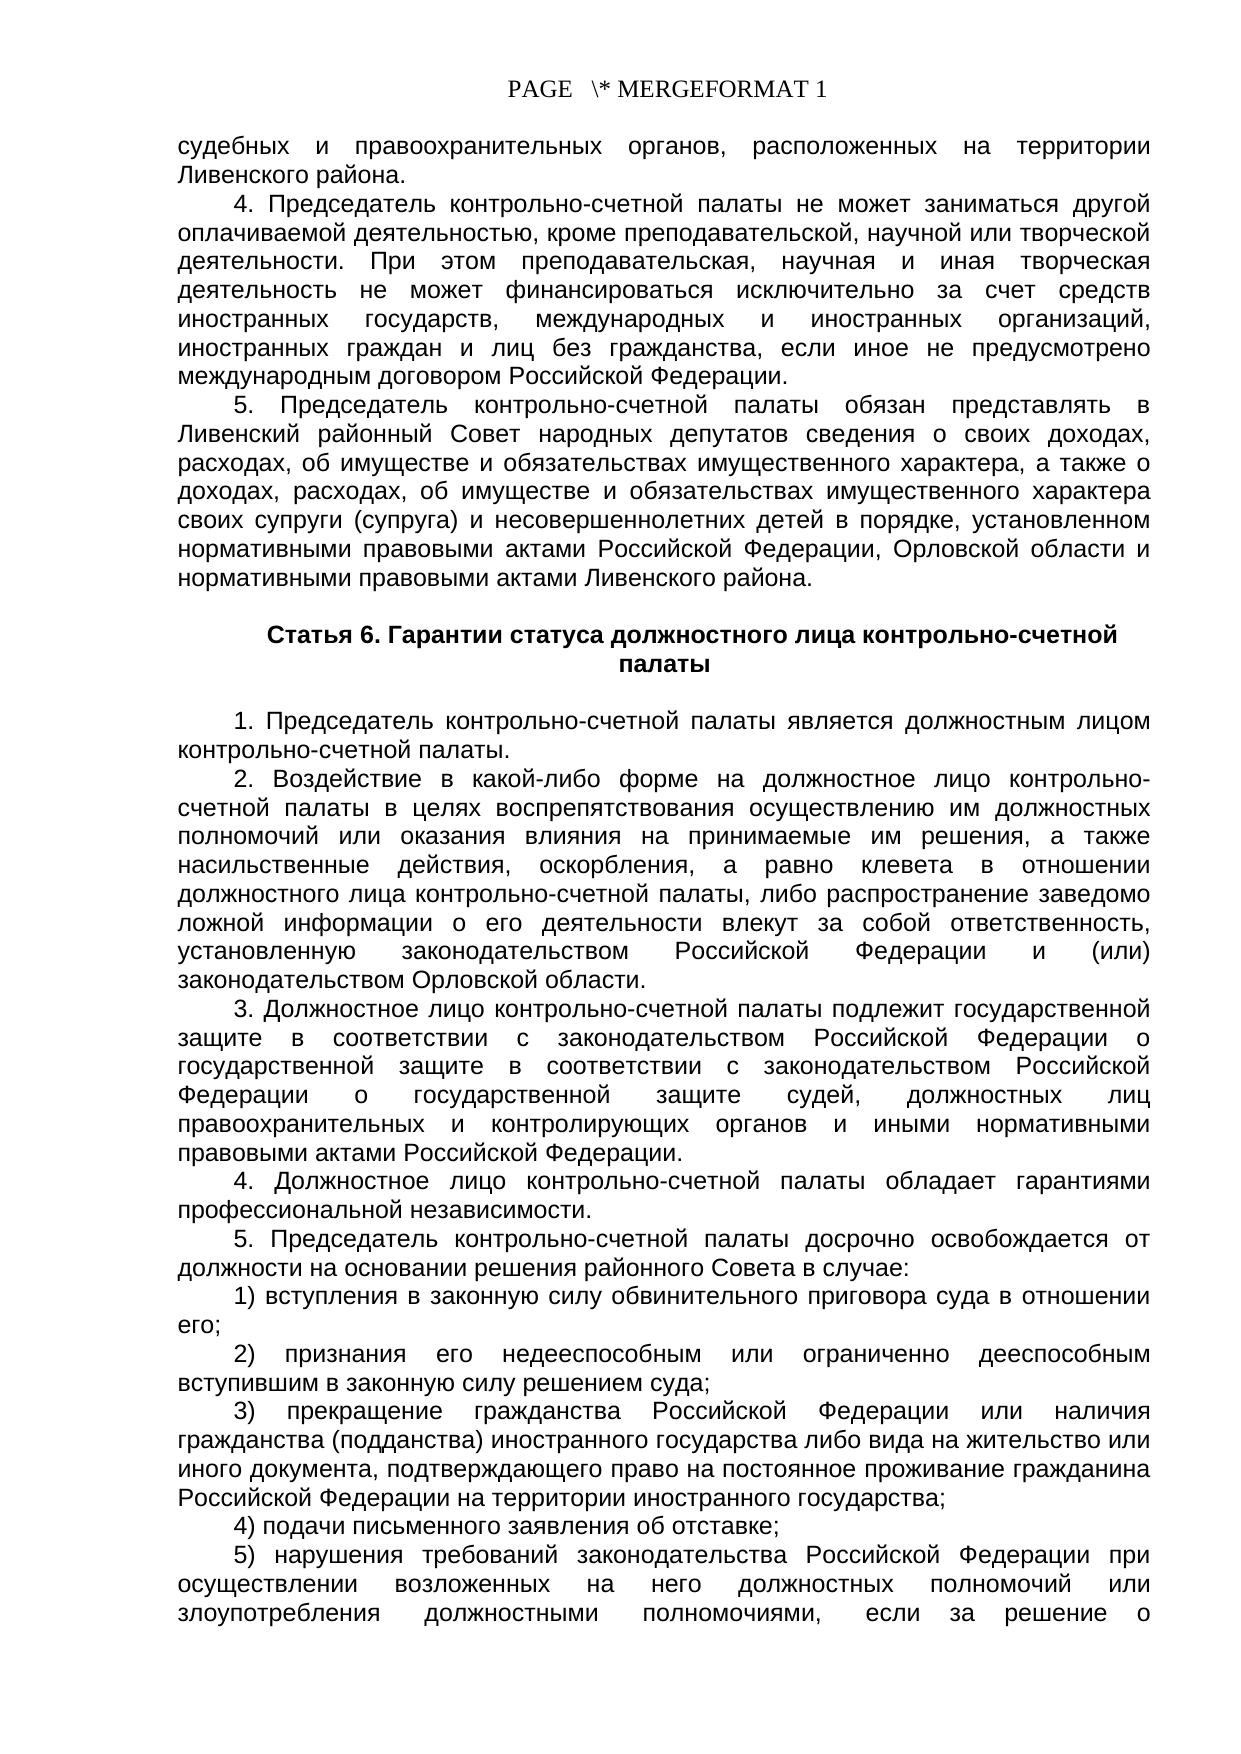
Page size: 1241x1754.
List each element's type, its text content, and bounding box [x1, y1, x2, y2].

text 3) прекращение гражданства Российской Федерации или наличия гражданства (подданства) иностранного государства либо вида на жительство или иного документа, подтверждающего право на постоянное проживание гражданина Российской Федерации на территории иностранного государства; [177, 1396, 1152, 1511]
text 4) подачи письменного заявления об отставке; [177, 1511, 1152, 1540]
text 4. Должностное лицо контрольно-счетной палаты обладает гарантиями профессиональной независимости. [177, 1166, 1152, 1224]
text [177, 1540, 1152, 1626]
text 2) признания его недееспособным или ограниченно дееспособным вступившим в законную силу решением суда; [177, 1339, 1152, 1396]
text 1. Председатель контрольно-счетной палаты является должностным лицом контрольно-счетной палаты. [177, 706, 1152, 764]
text 2. Воздействие в какой-либо форме на должностное лицо контрольно-счетной палаты в целях воспрепятствования осуществлению им должностных полномочий или оказания влияния на принимаемые им решения, а также насильственные действия, оскорбления, а равно клевета в отношении должностного лица контрольно-счетной палаты, либо распространение заведомо ложной информации о его деятельности влекут за собой ответственность, установленную законодательством Российской Федерации и (или) законодательством Орловской области. [177, 764, 1152, 994]
text 5. Председатель контрольно-счетной палаты обязан представлять в Ливенский районный Совет народных депутатов сведения о своих доходах, расходах, об имуществе и обязательствах имущественного характера, а также о доходах, расходах, об имуществе и обязательствах имущественного характера своих супруги (супруга) и несовершеннолетних детей в порядке, установленном нормативными правовыми актами Российской Федерации, Орловской области и нормативными правовыми актами Ливенского района. [177, 390, 1152, 591]
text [177, 131, 1152, 189]
text 5. Председатель контрольно-счетной палаты досрочно освобождается от должности на основании решения районного Совета в случае: [177, 1224, 1152, 1281]
text 1) вступления в законную силу обвинительного приговора суда в отношении его; [177, 1281, 1152, 1339]
text 4. Председатель контрольно-счетной палаты не может заниматься другой оплачиваемой деятельностью, кроме преподавательской, научной или творческой деятельности. При этом преподавательская, научная и иная творческая деятельность не может финансироваться исключительно за счет средств иностранных государств, международных и иностранных организаций, иностранных граждан и лиц без гражданства, если иное не предусмотрено международным договором Российской Федерации. [177, 189, 1152, 390]
text Статья 6. Гарантии статуса должностного лица контрольно-счетной палаты [177, 620, 1152, 677]
text 3. Должностное лицо контрольно-счетной палаты подлежит государственной защите в соответствии с законодательством Российской Федерации о государственной защите в соответствии с законодательством Российской Федерации о государственной защите судей, должностных лиц правоохранительных и контролирующих органов и иными нормативными правовыми актами Российской Федерации. [177, 994, 1152, 1166]
